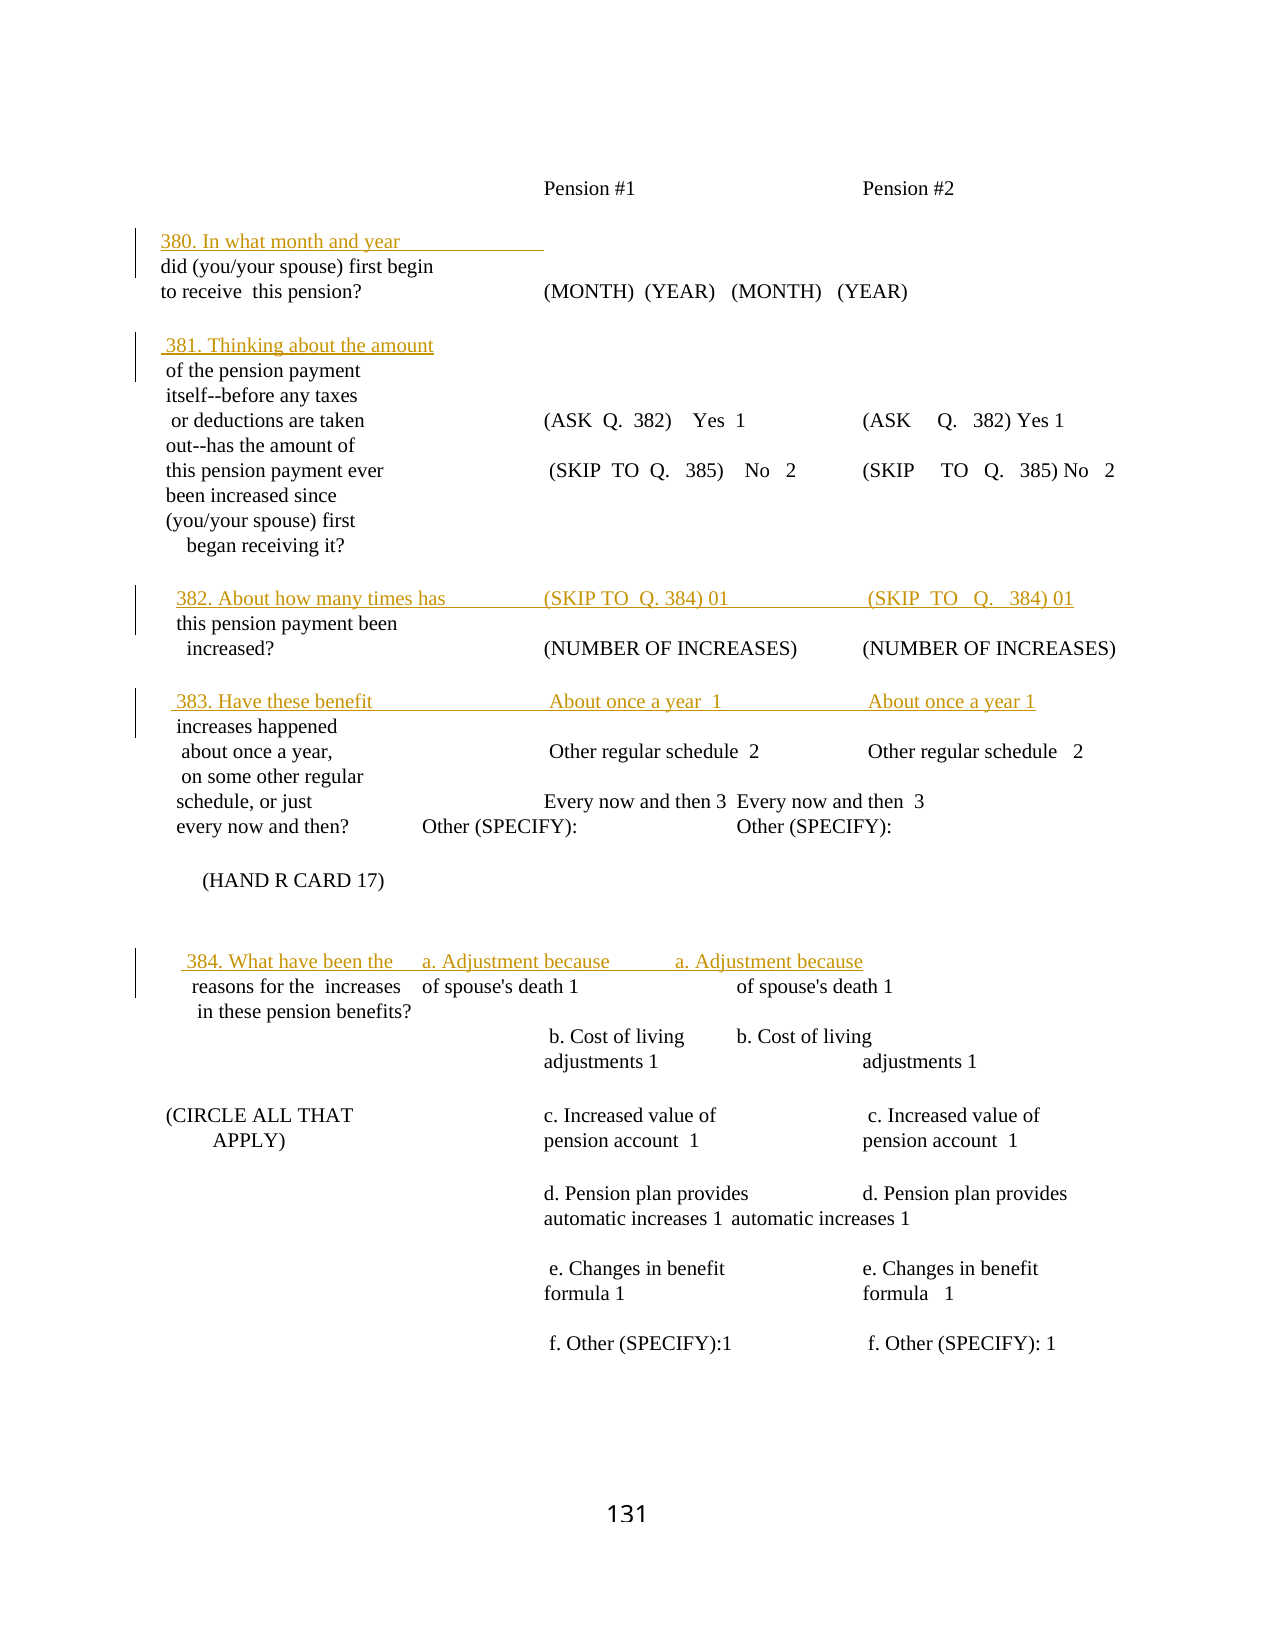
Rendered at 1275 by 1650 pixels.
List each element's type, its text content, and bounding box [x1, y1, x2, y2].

text or deductions are taken (ASK Q. 382) Yes 1 (ASK Q. 382) Yes 1 [150, 407, 1209, 432]
text e. Changes in benefit e. Changes in benefit [150, 1255, 1209, 1280]
text (CIRCLE ALL THAT c. Increased value of c. Increased value of [150, 1102, 1209, 1127]
text Pension #1 Pension #2 [150, 175, 1209, 200]
text schedule, or just Every now and then 3 Every now and then 3 [150, 788, 1209, 813]
text increased? (NUMBER OF INCREASES) (NUMBER OF INCREASES) [150, 635, 1209, 660]
text (HAND R CARD 17) [150, 867, 1209, 892]
text of the pension payment [150, 357, 1209, 382]
text (you/your spouse) first [150, 507, 1209, 532]
text in these pension benefits? [150, 998, 1209, 1023]
text to receive this pension? (MONTH) (YEAR) (MONTH) (YEAR) [150, 278, 1209, 303]
text this pension payment been [150, 610, 1209, 635]
text b. Cost of living b. Cost of living [150, 1023, 1209, 1048]
text f. Other (SPECIFY):1 f. Other (SPECIFY): 1 [150, 1330, 1209, 1355]
text increases happened [150, 713, 1209, 738]
text began receiving it? [150, 532, 1209, 557]
text on some other regular [150, 763, 1209, 788]
text APPLY) pension account 1 pension account 1 [150, 1127, 1209, 1152]
text every now and then? Other (SPECIFY): Other (SPECIFY): [150, 813, 1209, 838]
text automatic increases 1 automatic increases 1 [150, 1205, 1209, 1230]
text d. Pension plan provides d. Pension plan provides [150, 1180, 1209, 1205]
text adjustments 1 adjustments 1 [150, 1048, 1209, 1073]
text out--has the amount of [150, 432, 1209, 457]
text did (you/your spouse) first begin [150, 253, 1209, 278]
text itself--before any taxes [150, 382, 1209, 407]
text been increased since [150, 482, 1209, 507]
text formula 1 formula 1 [150, 1280, 1209, 1305]
text reasons for the increases of spouse's death 1 of spouse's death 1 [150, 973, 1209, 998]
text this pension payment ever (SKIP TO Q. 385) No 2 (SKIP TO Q. 385) No 2 [150, 457, 1209, 482]
text about once a year, Other regular schedule 2 Other regular schedule 2 [150, 738, 1209, 763]
